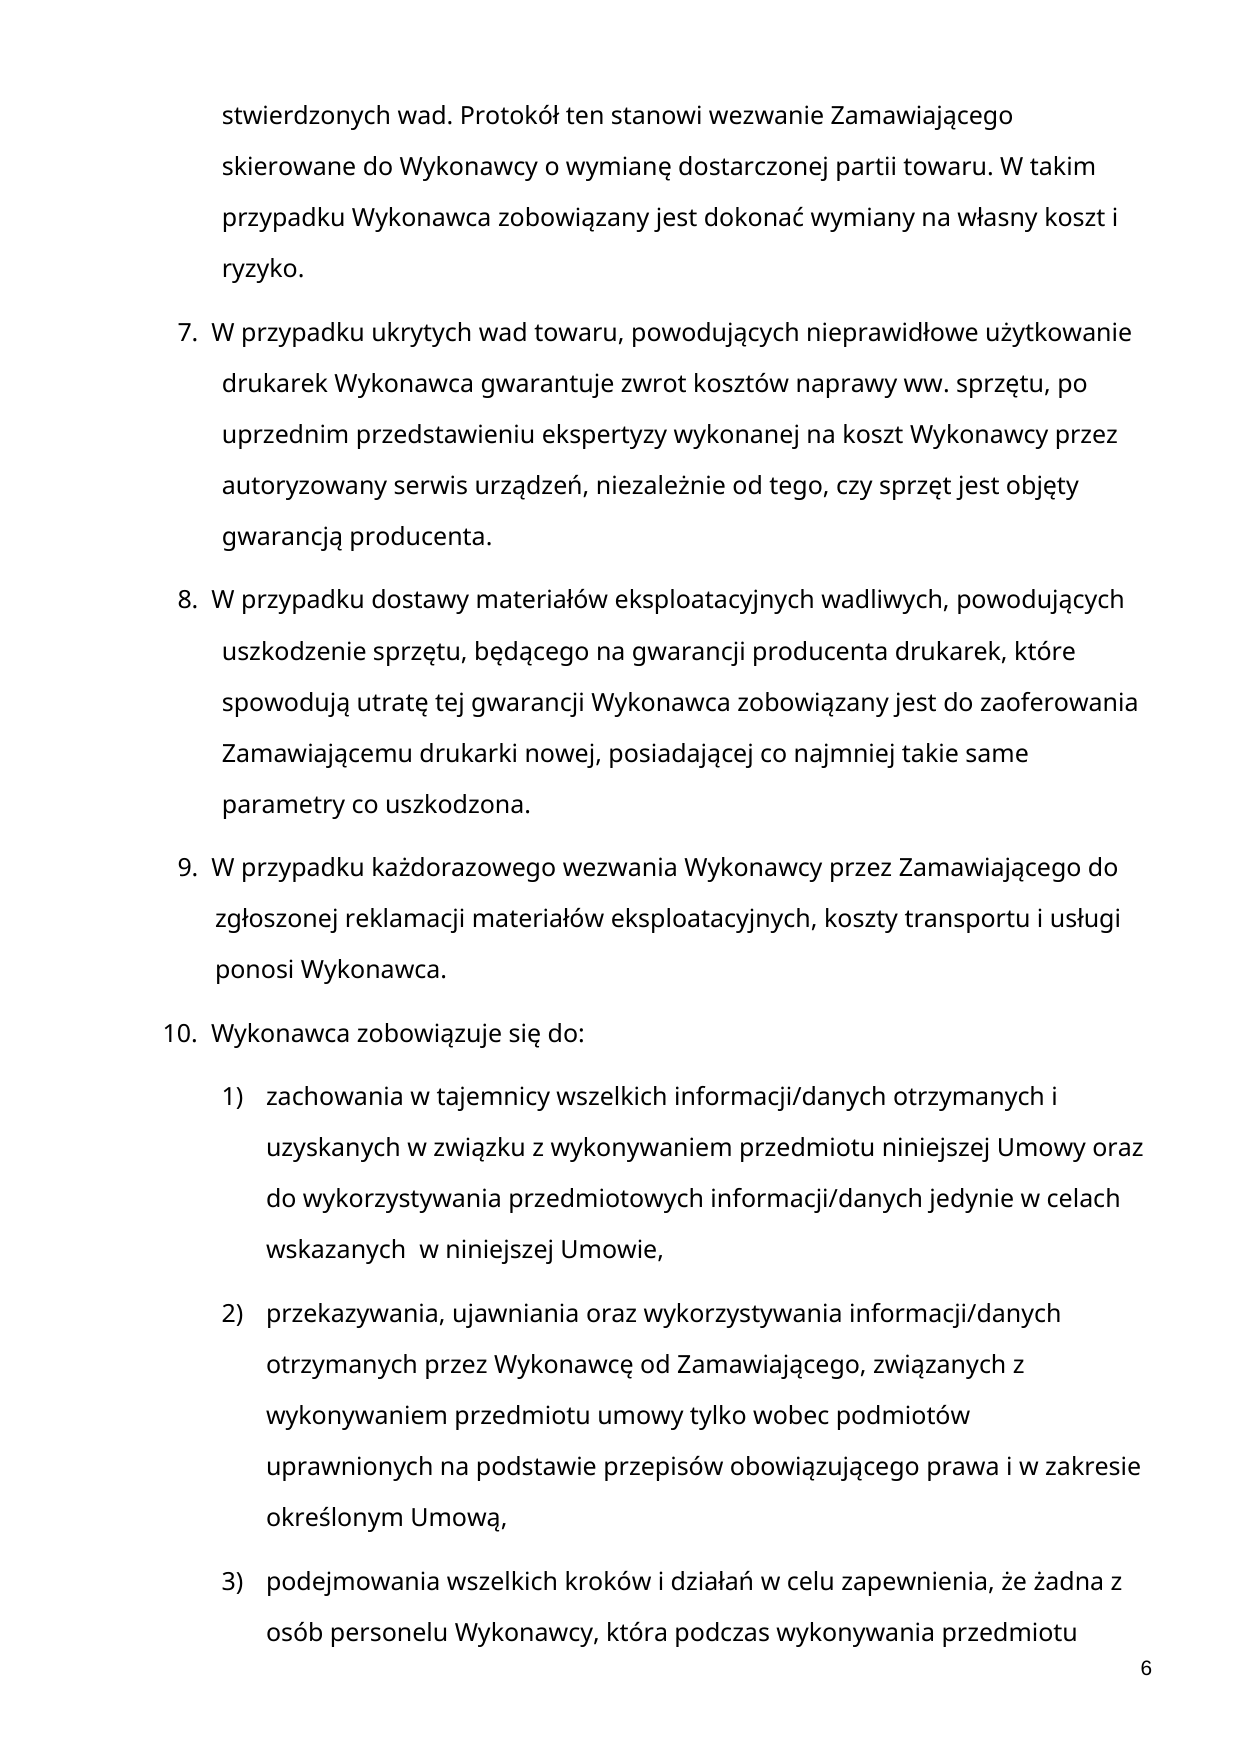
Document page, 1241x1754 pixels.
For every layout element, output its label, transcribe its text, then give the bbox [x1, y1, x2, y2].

text 10. Wykonawca zobowiązuje się do: [162, 1015, 1144, 1049]
text 8. W przypadku dostawy materiałów eksploatacyjnych wadliwych, powodujących uszkodzenie sprzętu, będącego na gwarancji producenta drukarek, które spowodują utratę tej gwarancji Wykonawca zobowiązany jest do zaoferowania Zamawiającemu drukarki nowej, posiadającej co najmniej takie same parametry co uszkodzona. [177, 582, 1144, 820]
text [177, 98, 1144, 285]
text 9. W przypadku każdorazowego wezwania Wykonawcy przez Zamawiającego do zgłoszonej reklamacji materiałów eksploatacyjnych, koszty transportu i usługi ponosi Wykonawca. [177, 850, 1144, 986]
list przekazywania, ujawniania oraz wykorzystywania informacji/danych otrzymanych przez Wykonawcę od Zamawiającego, związanych z wykonywaniem przedmiotu umowy tylko wobec podmiotów uprawnionych na podstawie przepisów obowiązującego prawa i w zakresie określonym Umową, [221, 1296, 1144, 1534]
list zachowania w tajemnicy wszelkich informacji/danych otrzymanych i uzyskanych w związku z wykonywaniem przedmiotu niniejszej Umowy oraz do wykorzystywania przedmiotowych informacji/danych jedynie w celach wskazanych w niniejszej Umowie, [221, 1079, 1144, 1266]
text 7. W przypadku ukrytych wad towaru, powodujących nieprawidłowe użytkowanie drukarek Wykonawca gwarantuje zwrot kosztów naprawy ww. sprzętu, po uprzednim przedstawieniu ekspertyzy wykonanej na koszt Wykonawcy przez autoryzowany serwis urządzeń, niezależnie od tego, czy sprzęt jest objęty gwarancją producenta. [177, 314, 1144, 553]
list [221, 1563, 1144, 1648]
